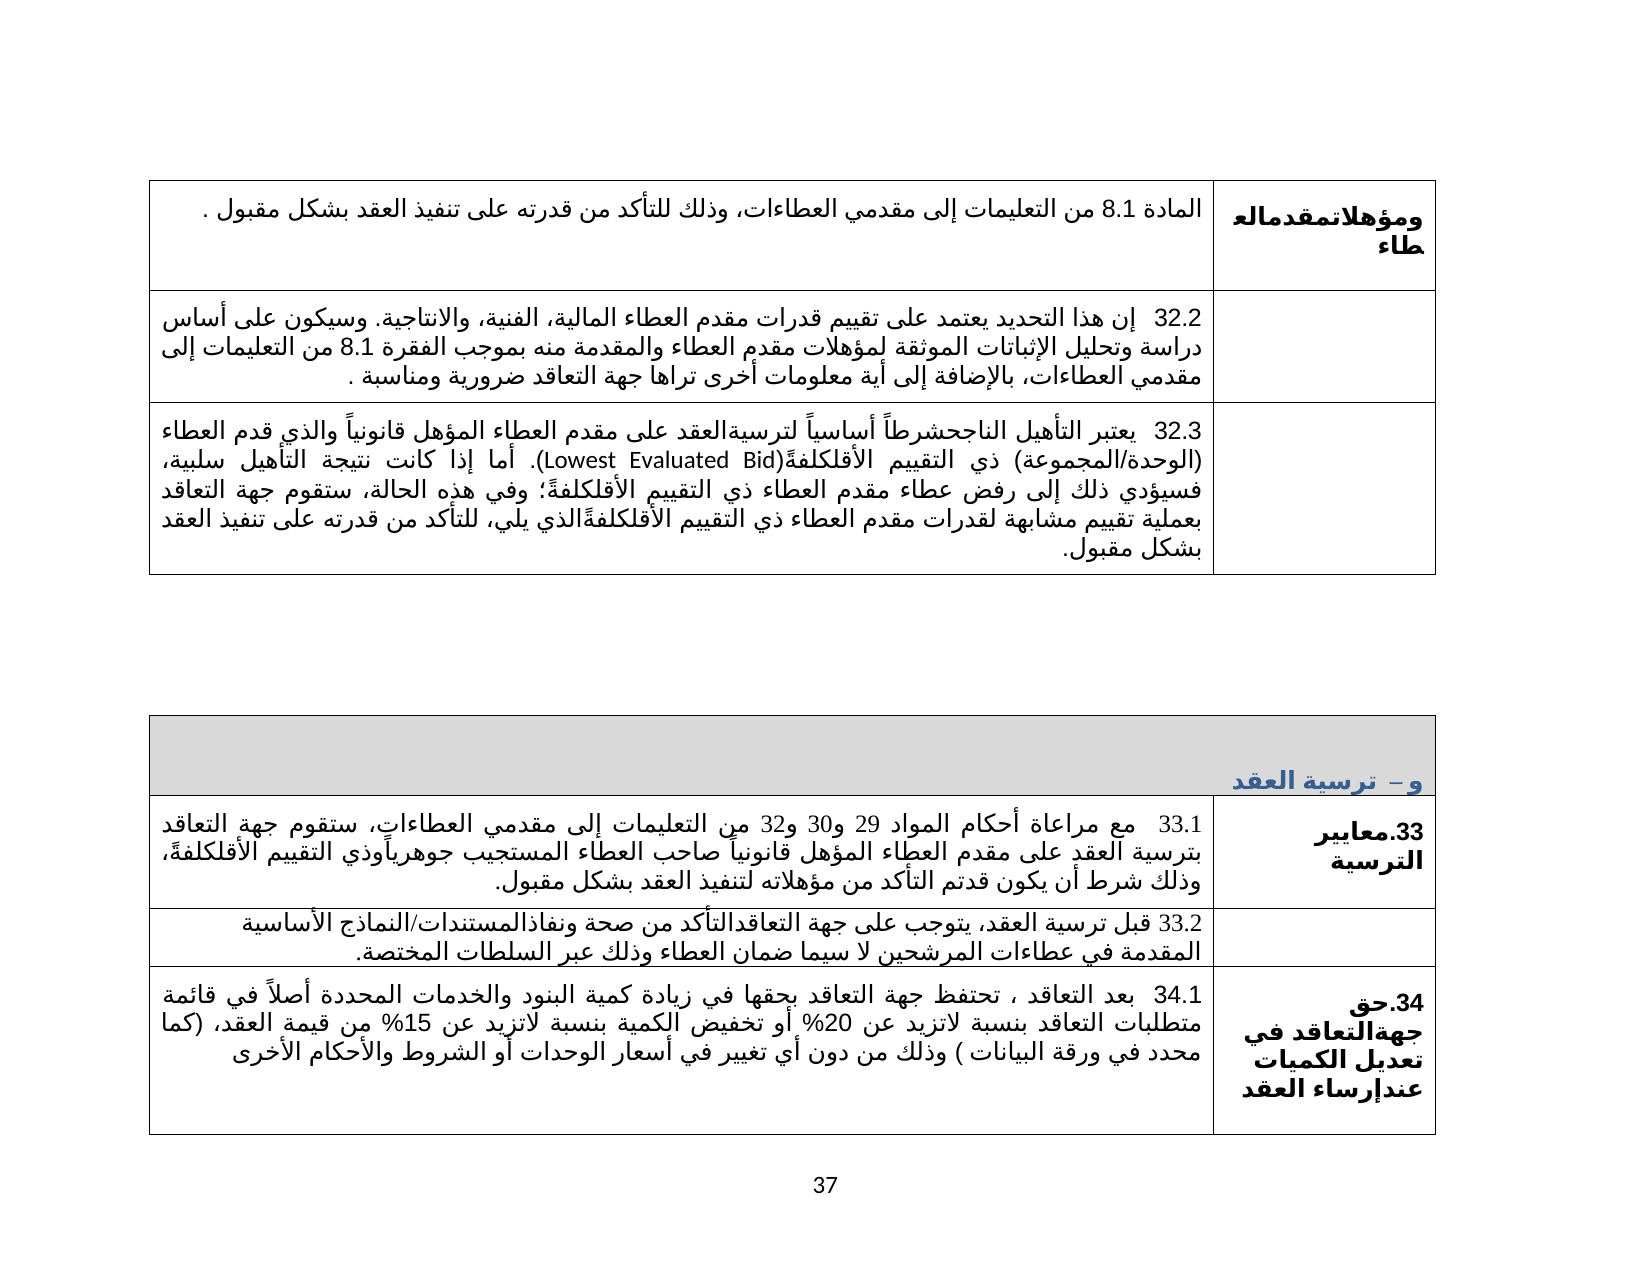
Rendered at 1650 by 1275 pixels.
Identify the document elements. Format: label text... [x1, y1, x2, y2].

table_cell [150, 181, 1213, 290]
table_cell 32.3 يعتبر التأهيل الناجحشرطاً أساسياً لترسيةالعقد على مقدم العطاء المؤهل قانونياً والذي قدم العطاء (الوحدة/المجموعة) ذي التقييم الأقلكلفةً(Lowest Evaluated Bid). أما إذا كانت نتيجة التأهيل سلبية، فسيؤدي ذلك إلى رفض عطاء مقدم العطاء ذي التقييم الأقلكلفةً؛ وفي هذه الحالة، ستقوم جهة التعاقد بعملية تقييم مشابهة لقدرات مقدم العطاء ذي التقييم الأقلكلفةًالذي يلي، للتأكد من قدرته على تنفيذ العقد بشكل مقبول. [150, 403, 1213, 574]
table_header و – ترسية العقد [150, 716, 1435, 795]
table_cell 33.معايير الترسية [1214, 796, 1435, 907]
table_cell 34.1 بعد التعاقد ، تحتفظ جهة التعاقد بحقها في زيادة كمية البنود والخدمات المحددة أصلاً في قائمة متطلبات التعاقد بنسبة لاتزيد عن 20% أو تخفيض الكمية بنسبة لاتزيد عن 15% من قيمة العقد، (كما محدد في ورقة البيانات ) وذلك من دون أي تغيير في أسعار الوحدات أو الشروط والأحكام الأخرى [150, 967, 1213, 1133]
table_cell [1214, 403, 1435, 574]
table_cell 34.حق جهةالتعاقد في تعديل الكميات عندإرساء العقد [1214, 967, 1435, 1133]
table_cell [1214, 291, 1435, 402]
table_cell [1214, 181, 1435, 290]
table_cell 32.2 إن هذا التحديد يعتمد على تقييم قدرات مقدم العطاء المالية، الفنية، والانتاجية. وسيكون على أساس دراسة وتحليل الإثباتات الموثقة لمؤهلات مقدم العطاء والمقدمة منه بموجب الفقرة 8.1 من التعليمات إلى مقدمي العطاءات، بالإضافة إلى أية معلومات أخرى تراها جهة التعاقد ضرورية ومناسبة . [150, 291, 1213, 402]
table_cell [1214, 909, 1435, 966]
table_cell 33.1 مع مراعاة أحكام المواد 29 و30 و32 من التعليمات إلى مقدمي العطاءات، ستقوم جهة التعاقد بترسية العقد على مقدم العطاء المؤهل قانونياً صاحب العطاء المستجيب جوهرياًوذي التقييم الأقلكلفةً، وذلك شرط أن يكون قدتم التأكد من مؤهلاته لتنفيذ العقد بشكل مقبول. [150, 796, 1213, 907]
table_cell 33.2 قبل ترسية العقد، يتوجب على جهة التعاقدالتأكد من صحة ونفاذالمستندات/النماذج الأساسية المقدمة في عطاءات المرشحين لا سيما ضمان العطاء وذلك عبر السلطات المختصة. [150, 909, 1213, 966]
